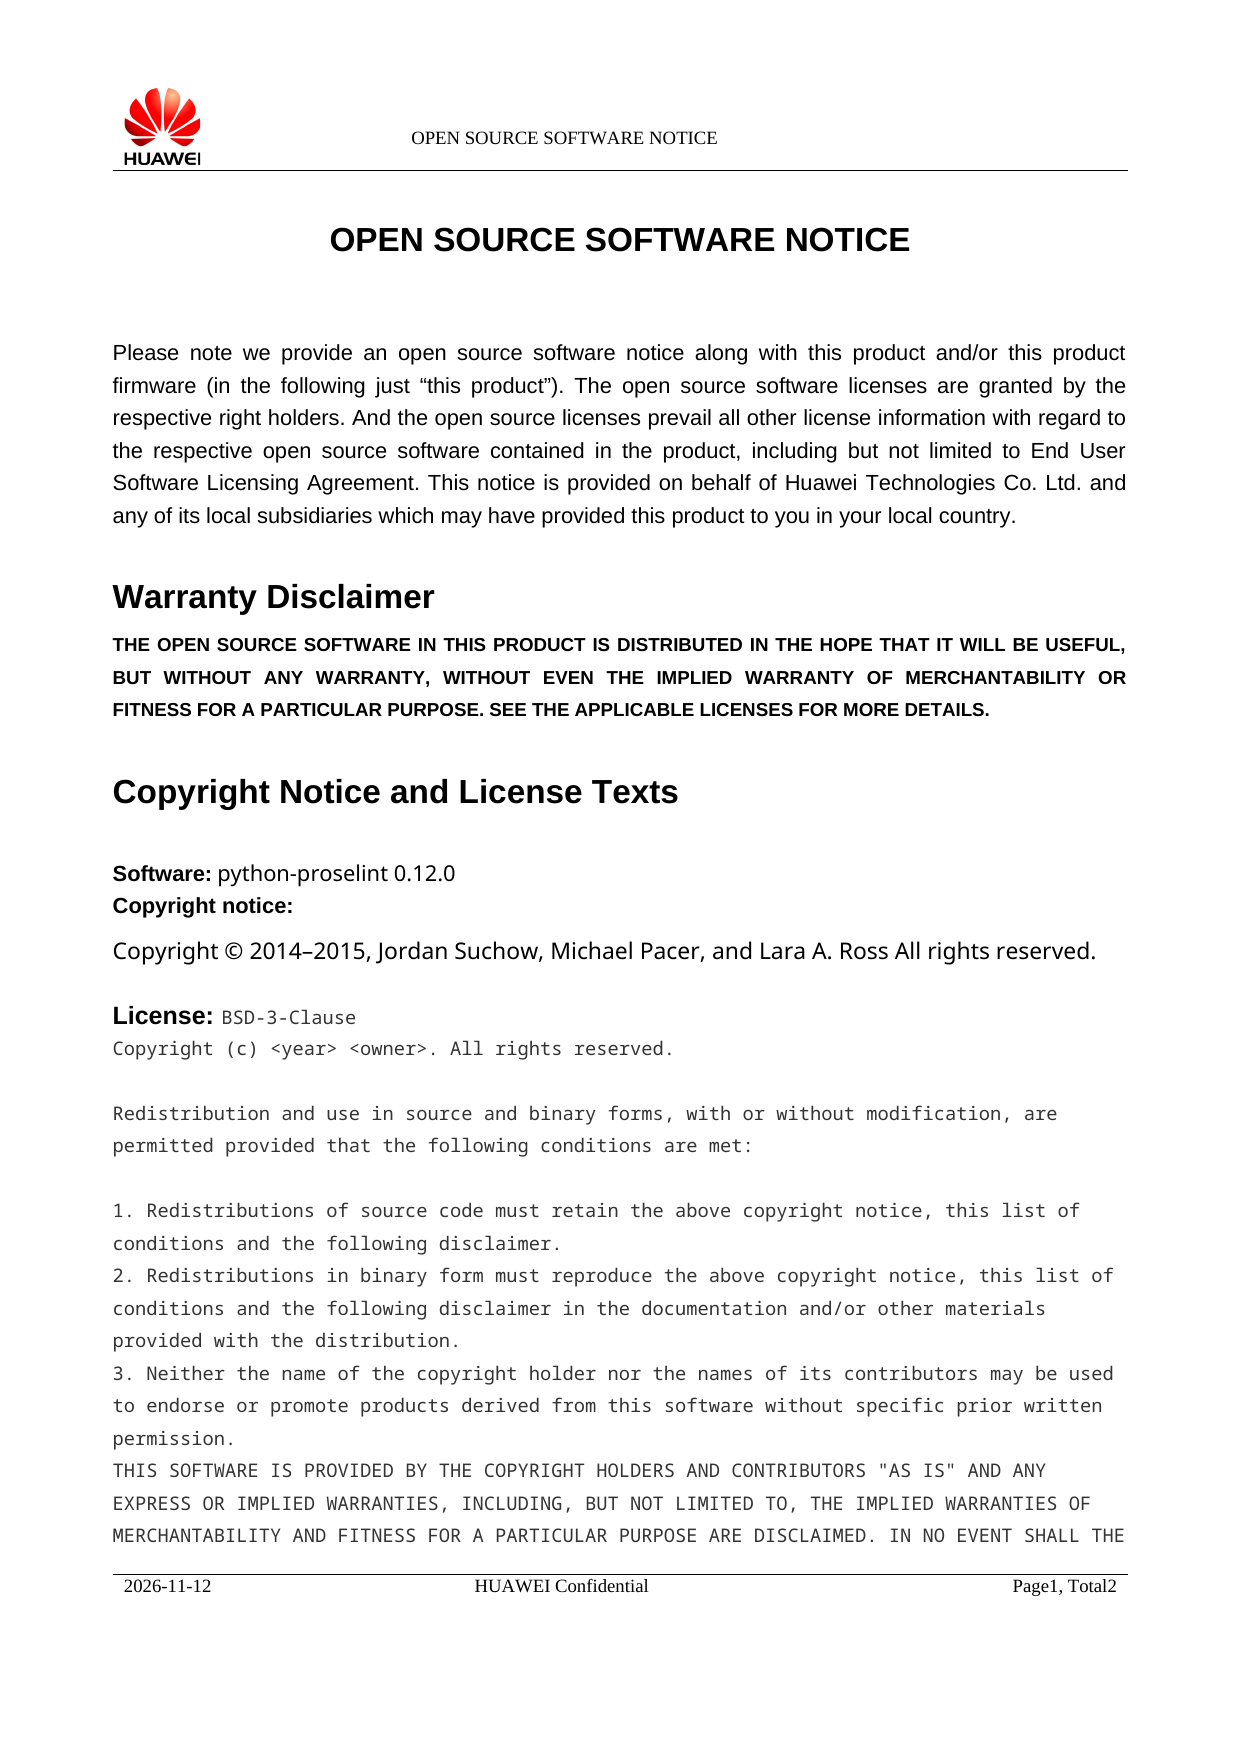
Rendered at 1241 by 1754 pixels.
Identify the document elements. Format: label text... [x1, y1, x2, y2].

text Redistribution and use in source and binary forms, with or without modification, are permitted provided that the following conditions are met: [112, 1096, 1128, 1161]
picture [124, 88, 201, 165]
text Copyright © 2014–2015, Jordan Suchow, Michael Pacer, and Lara A. Ross All rights reserved. [112, 934, 1128, 966]
text License: BSD-3-Clause [112, 999, 1128, 1031]
text Please note we provide an open source software notice along with this product and/or this product firmware (in the following just “this product”). The open source software licenses are granted by the respective right holders. And the open source licenses prevail all other license information with regard to the respective open source software contained in the product, including but not limited to End User Software Licensing Agreement. This notice is provided on behalf of Huawei Technologies Co. Ltd. and any of its local subsidiaries which may have provided this product to you in your local country. [112, 336, 1128, 531]
text Warranty Disclaimer [112, 564, 1128, 629]
text OPEN SOURCE SOFTWARE NOTICE [112, 206, 1128, 271]
text The open source software in this product is distributed in the hope that it will be useful, but WITHOUT ANY WARRANTY, without even the implied warranty of MERCHANTABILITY or FITNESS FOR A PARTICULAR PURPOSE. See the applicable licenses for more details. [112, 629, 1128, 726]
text 2. Redistributions in binary form must reproduce the above copyright notice, this list of conditions and the following disclaimer in the documentation and/or other materials provided with the distribution. [112, 1259, 1128, 1356]
text Copyright Notice and License Texts [112, 759, 1128, 824]
text 3. Neither the name of the copyright holder nor the names of its contributors may be used to endorse or promote products derived from this software without specific prior written permission. [112, 1356, 1128, 1454]
text Copyright notice: [112, 889, 1128, 921]
text Copyright (c) <year> <owner>. All rights reserved. [112, 1031, 1128, 1064]
text 1. Redistributions of source code must retain the above copyright notice, this list of conditions and the following disclaimer. [112, 1194, 1128, 1259]
title Software: python-proselint 0.12.0 [112, 856, 1128, 889]
